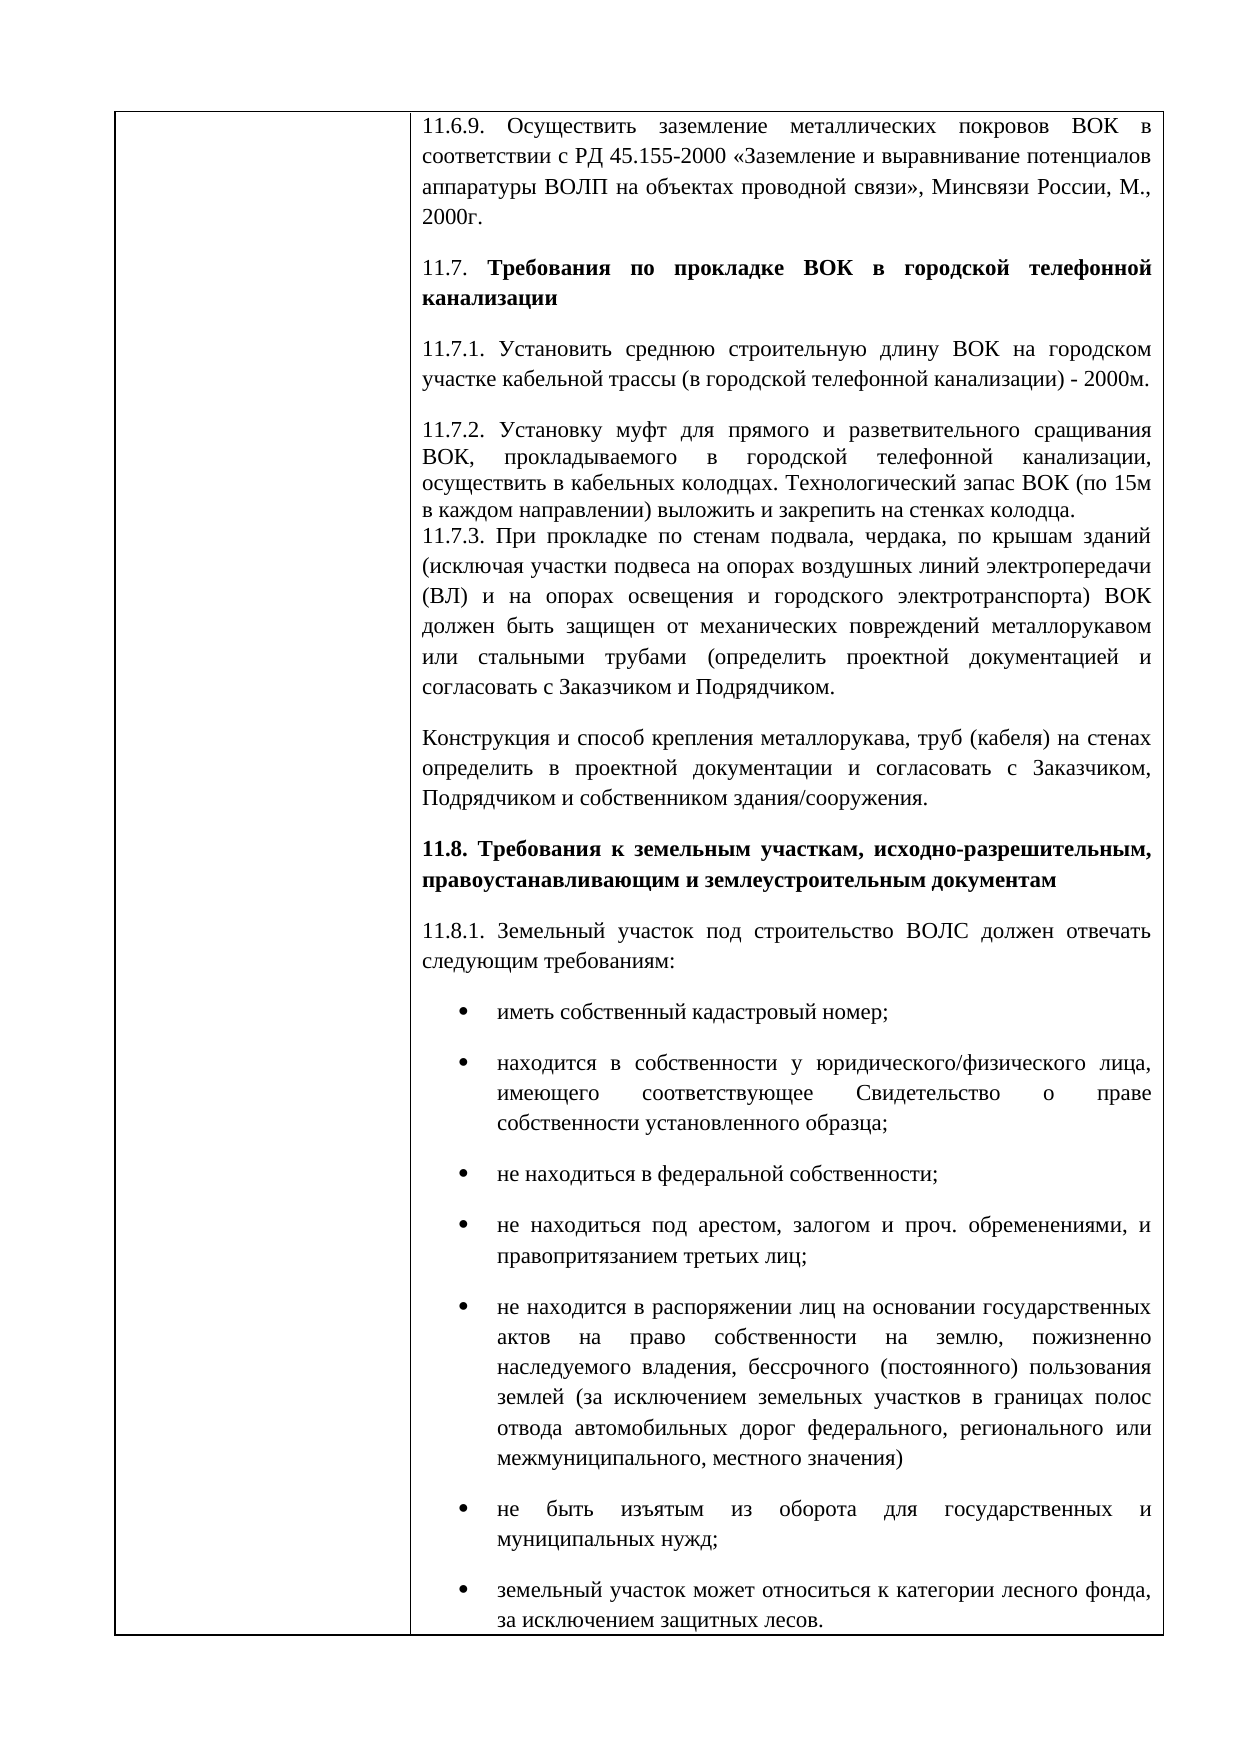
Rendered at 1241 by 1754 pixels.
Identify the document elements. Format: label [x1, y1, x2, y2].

table_cell [411, 112, 1163, 1634]
